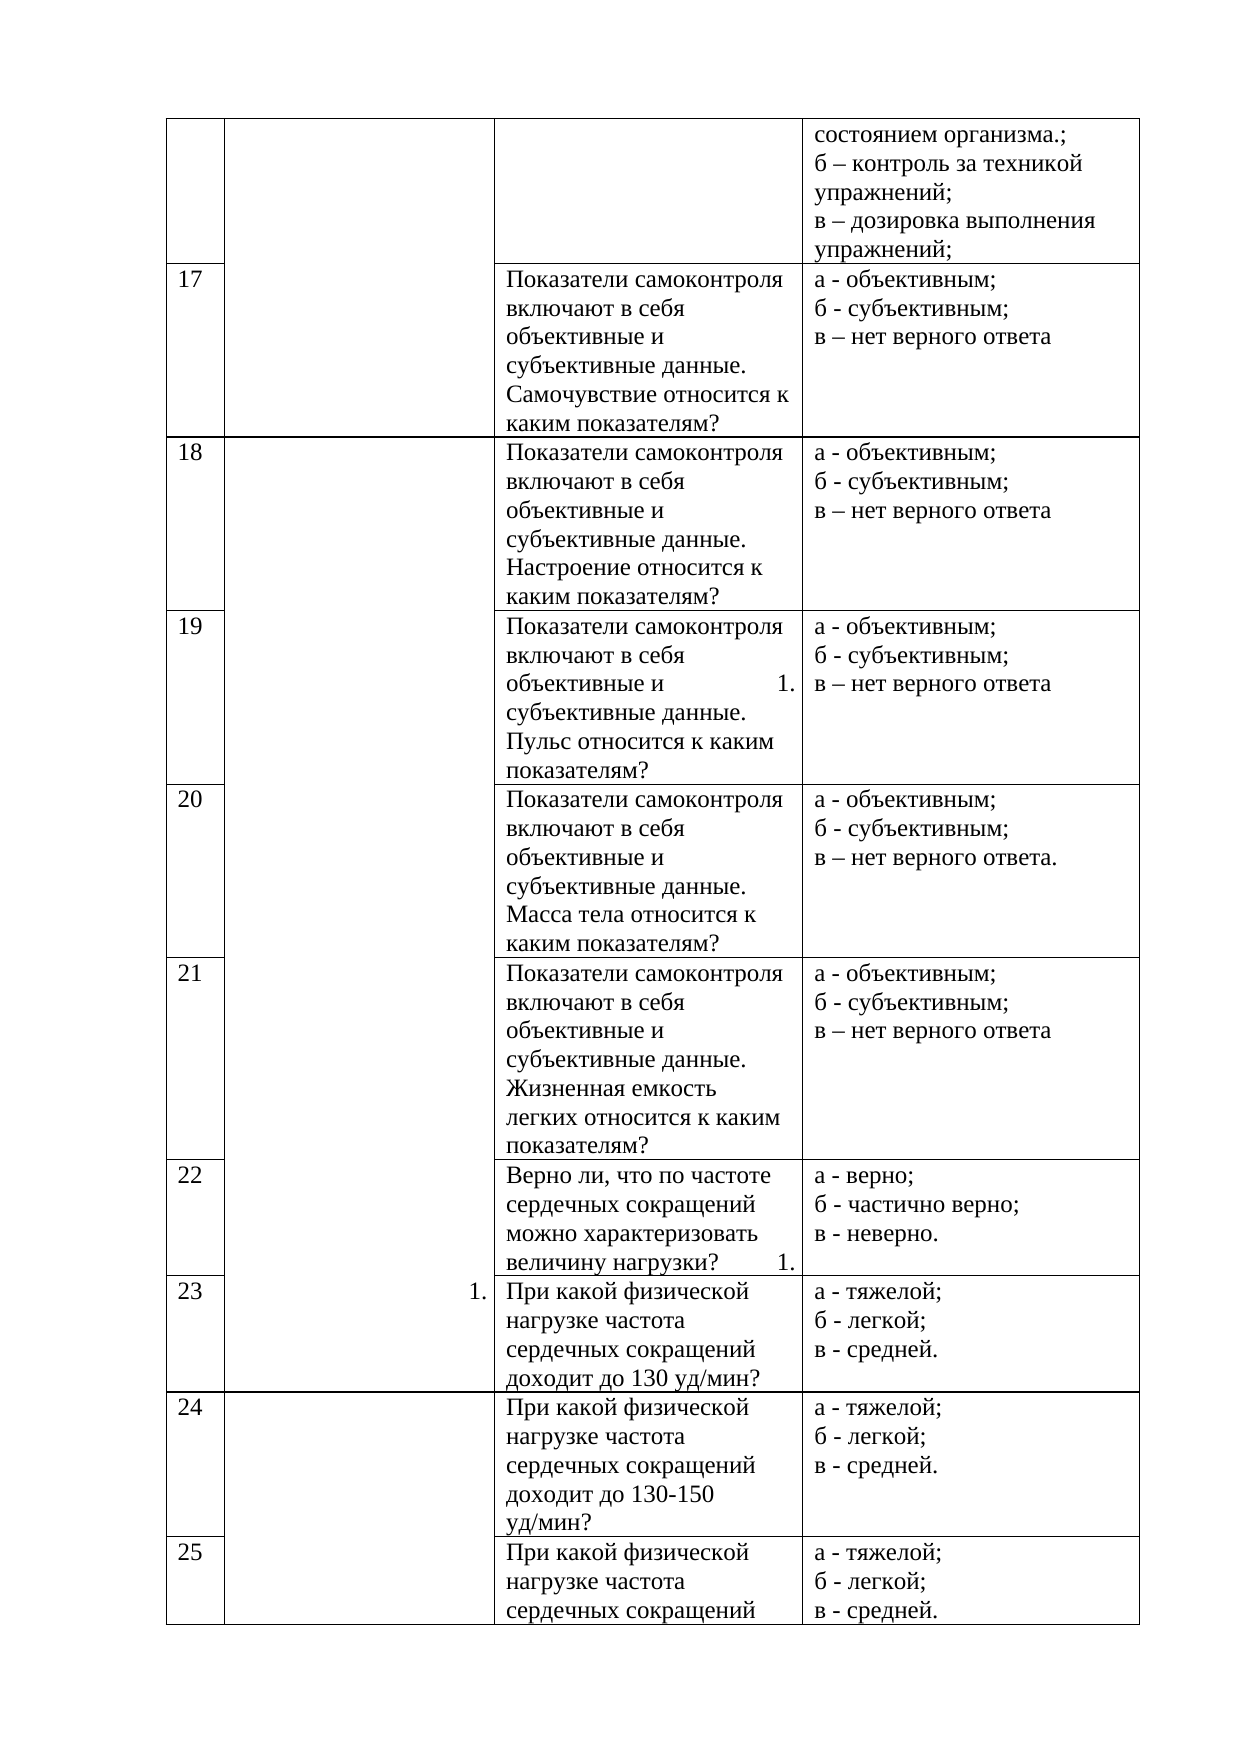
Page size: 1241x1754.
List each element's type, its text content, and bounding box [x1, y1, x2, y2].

table_cell [225, 1393, 494, 1623]
table_cell 20 [167, 785, 224, 957]
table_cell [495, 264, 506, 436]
table_cell а - тяжелой; б - легкой; в - средней. [803, 1276, 1139, 1391]
table_cell 19 [167, 611, 224, 783]
table_cell 24 [167, 1393, 224, 1536]
table_cell а - объективным; б - субъективным; в – нет верного ответа [803, 958, 1139, 1159]
table_cell 25 [167, 1537, 224, 1623]
table_cell 21 [167, 958, 224, 1159]
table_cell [495, 119, 802, 263]
table_cell а - объективным; б - субъективным; в – нет верного ответа [803, 611, 1139, 783]
table_cell а - объективным; б - субъективным; в – нет верного ответа [803, 438, 1139, 610]
table_cell 17 [167, 264, 224, 436]
table_cell Верно ли, что по частоте сердечных сокращений можно характеризовать величину нагрузки? [495, 1160, 802, 1275]
table_cell При какой физической нагрузке частота сердечных сокращений доходит до 130 уд/мин? [495, 1276, 802, 1391]
table_cell а - объективным; б - субъективным; в – нет верного ответа [803, 264, 1139, 436]
table_cell а - объективным; б - субъективным; в – нет верного ответа. [803, 785, 1139, 957]
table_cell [803, 119, 1139, 263]
table_cell 22 [167, 1160, 224, 1275]
table_cell а - тяжелой; б - легкой; в - средней. [803, 1393, 1139, 1536]
table_cell 23 [167, 1276, 224, 1391]
table_cell Показатели самоконтроля включают в себя объективные и субъективные данные. Масса тела относится к каким показателям? [495, 785, 802, 957]
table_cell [803, 1537, 1139, 1623]
table_cell [225, 438, 494, 1391]
table_cell 16 [167, 119, 224, 263]
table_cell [495, 1537, 802, 1623]
table_cell При какой физической нагрузке частота сердечных сокращений доходит до 130-150 уд/мин? [495, 1393, 802, 1536]
table_cell Показатели самоконтроля включают в себя объективные и субъективные данные. Настроение относится к каким показателям? [495, 438, 802, 610]
table_cell 18 [167, 438, 224, 610]
table_cell а - верно; б - частично верно; в - неверно. [803, 1160, 1139, 1275]
table_cell Показатели самоконтроля включают в себя объективные и субъективные данные. Жизненная емкость легких относится к каким показателям? [495, 958, 802, 1159]
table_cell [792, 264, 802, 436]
table_cell Показатели самоконтроля включают в себя объективные и субъективные данные. Пульс относится к каким показателям? [495, 611, 802, 783]
